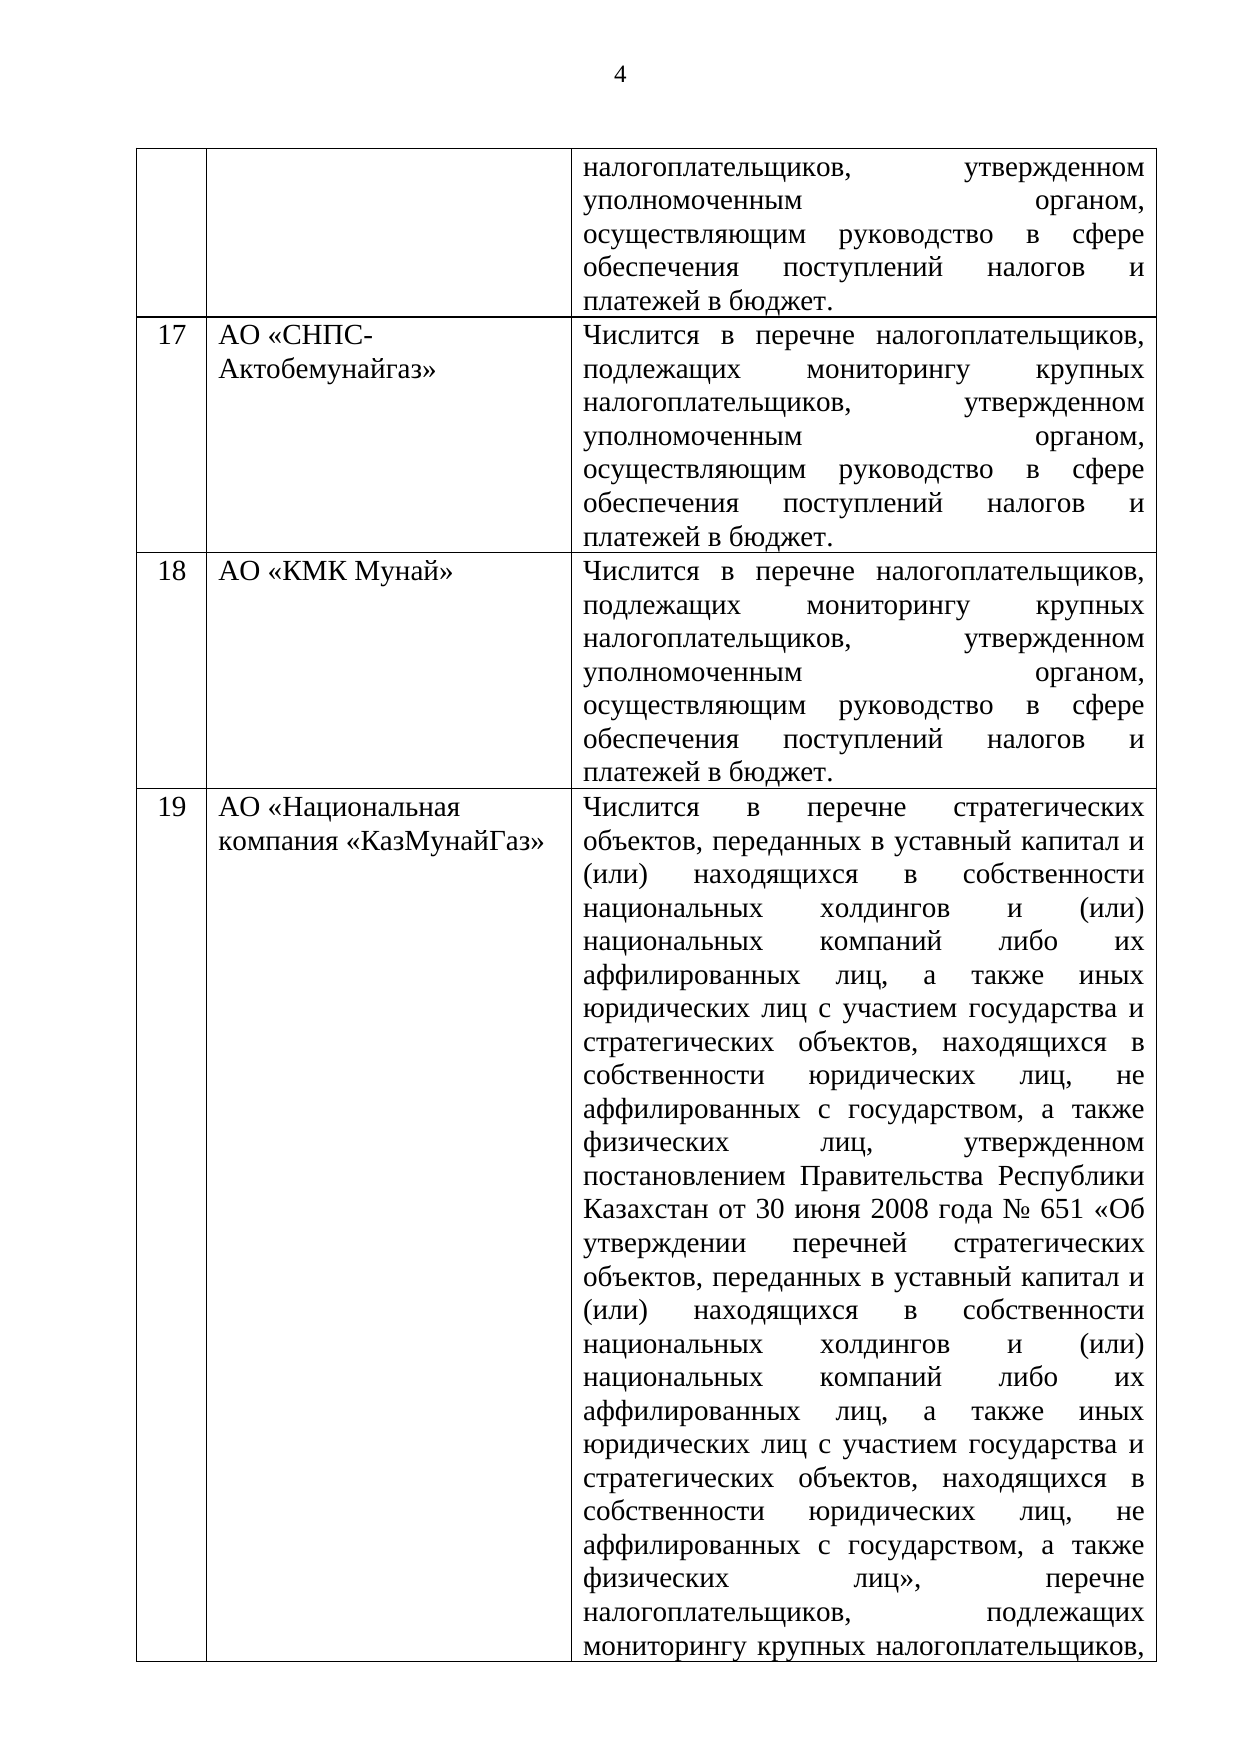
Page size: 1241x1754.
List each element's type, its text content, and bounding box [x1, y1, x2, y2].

table_cell АО «КМК Мунай» [207, 553, 571, 788]
table_cell АО «СНПС-Актобемунайгаз» [207, 318, 571, 552]
table_cell 16 [137, 149, 206, 316]
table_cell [572, 149, 1156, 316]
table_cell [207, 789, 571, 1661]
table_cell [207, 149, 571, 316]
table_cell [572, 789, 1156, 1661]
table_cell 18 [137, 553, 206, 788]
table_cell 19 [137, 789, 206, 1661]
table_cell 17 [137, 318, 206, 552]
